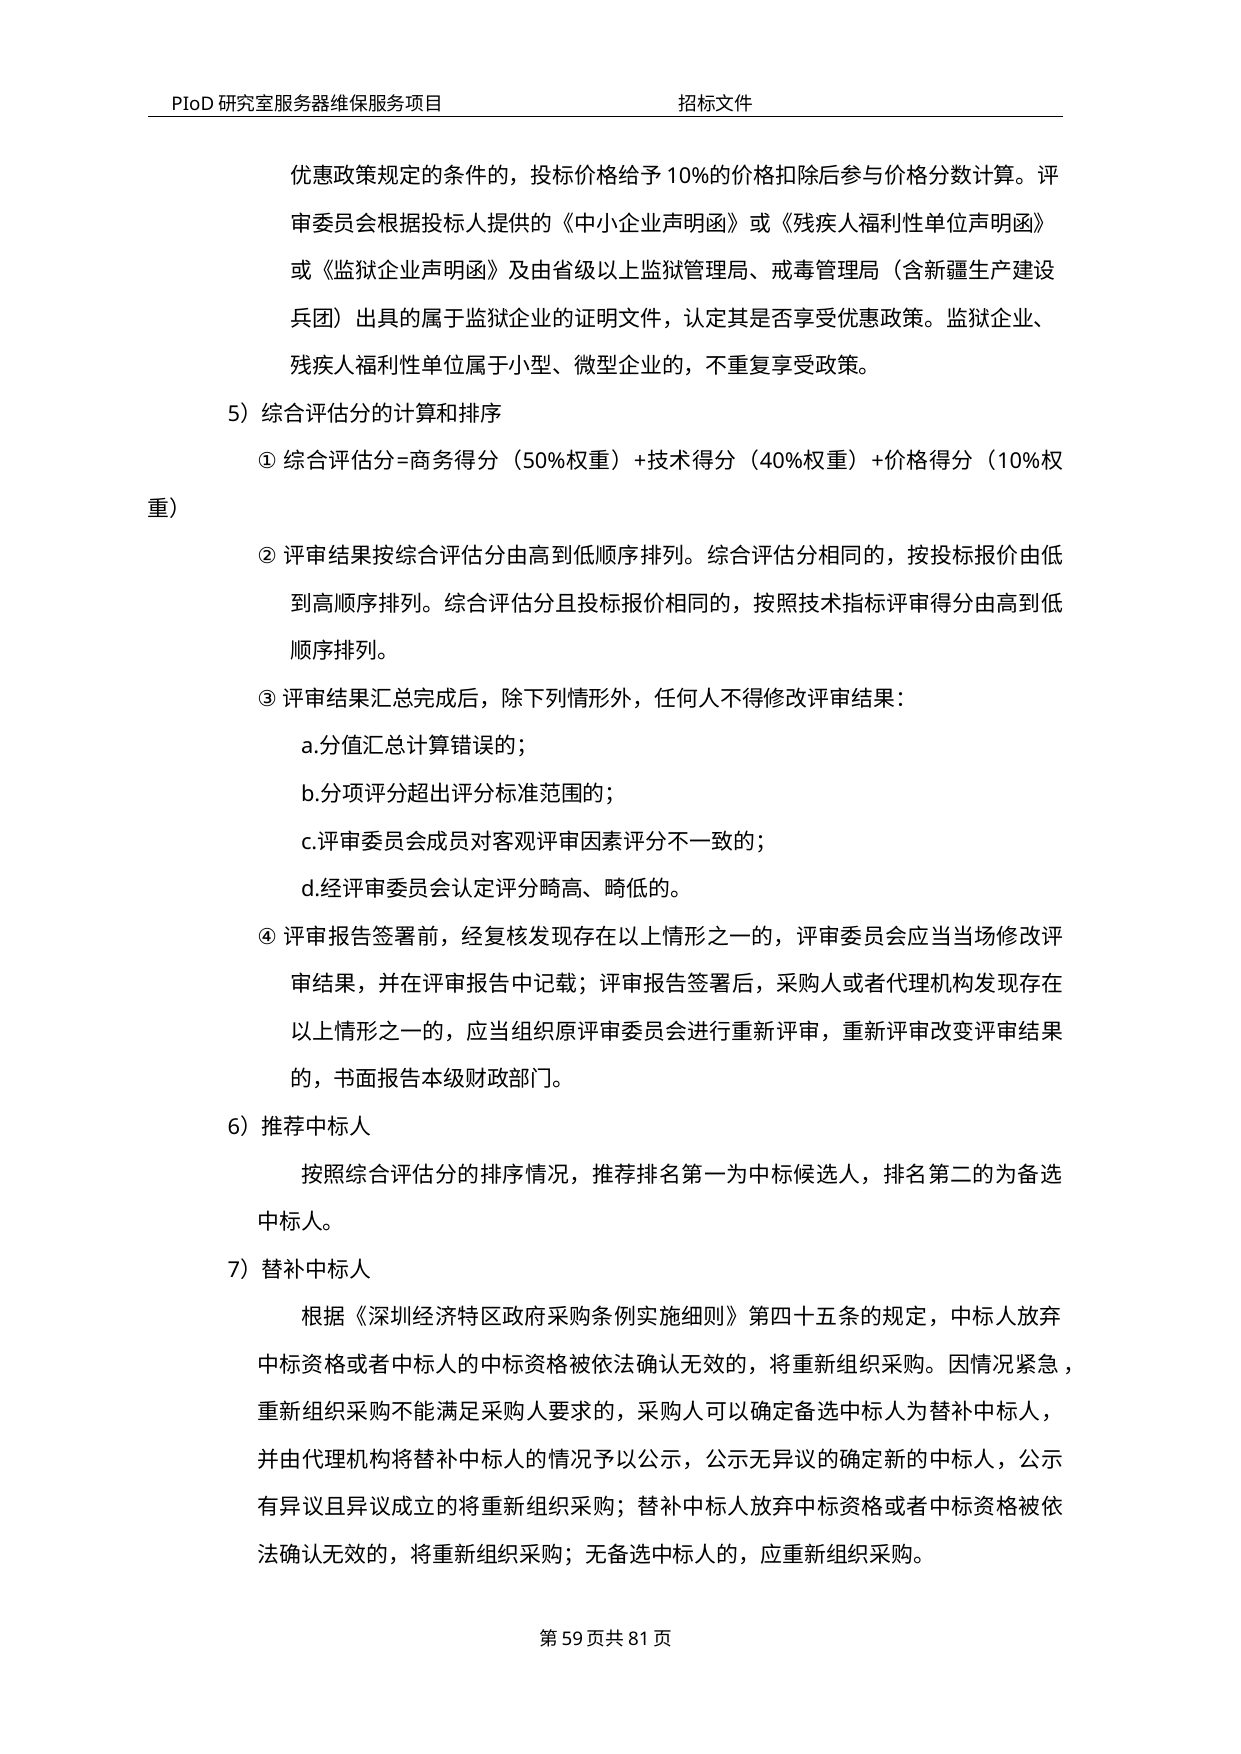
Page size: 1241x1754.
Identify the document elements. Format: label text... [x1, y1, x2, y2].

text 5）综合评估分的计算和排序 [194, 396, 1063, 427]
text b.分项评分超出评分标准范围的； [148, 776, 1063, 808]
text a.分值汇总计算错误的； [148, 728, 1063, 760]
text 根据《深圳经济特区政府采购条例实施细则》第四十五条的规定，中标人放弃中标资格或者中标人的中标资格被依法确认无效的，将重新组织采购。因情况紧急，重新组织采购不能满足采购人要求的，采购人可以确定备选中标人为替补中标人，并由代理机构将替补中标人的情况予以公示，公示无异议的确定新的中标人，公示有异议且异议成立的将重新组织采购；替补中标人放弃中标资格或者中标资格被依法确认无效的，将重新组织采购；无备选中标人的，应重新组织采购。 [257, 1299, 1063, 1568]
text 按照综合评估分的排序情况，推荐排名第一为中标候选人，排名第二的为备选中标人。 [257, 1157, 1063, 1236]
text ① 综合评估分=商务得分（50%权重）+技术得分（40%权重）+价格得分（10%权重） [148, 443, 1063, 522]
text c.评审委员会成员对客观评审因素评分不一致的； [148, 824, 1063, 855]
text d.经评审委员会认定评分畸高、畸低的。 [148, 871, 1063, 903]
text ③ 评审结果汇总完成后，除下列情形外，任何人不得修改评审结果： [148, 681, 1063, 713]
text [257, 158, 1063, 380]
text ④ 评审报告签署前，经复核发现存在以上情形之一的，评审委员会应当当场修改评审结果，并在评审报告中记载；评审报告签署后，采购人或者代理机构发现存在以上情形之一的，应当组织原评审委员会进行重新评审，重新评审改变评审结果的，书面报告本级财政部门。 [257, 919, 1063, 1093]
text 7）替补中标人 [194, 1252, 1063, 1283]
text 6）推荐中标人 [194, 1109, 1063, 1141]
text ② 评审结果按综合评估分由高到低顺序排列。综合评估分相同的，按投标报价由低到高顺序排列。综合评估分且投标报价相同的，按照技术指标评审得分由高到低顺序排列。 [257, 538, 1063, 665]
